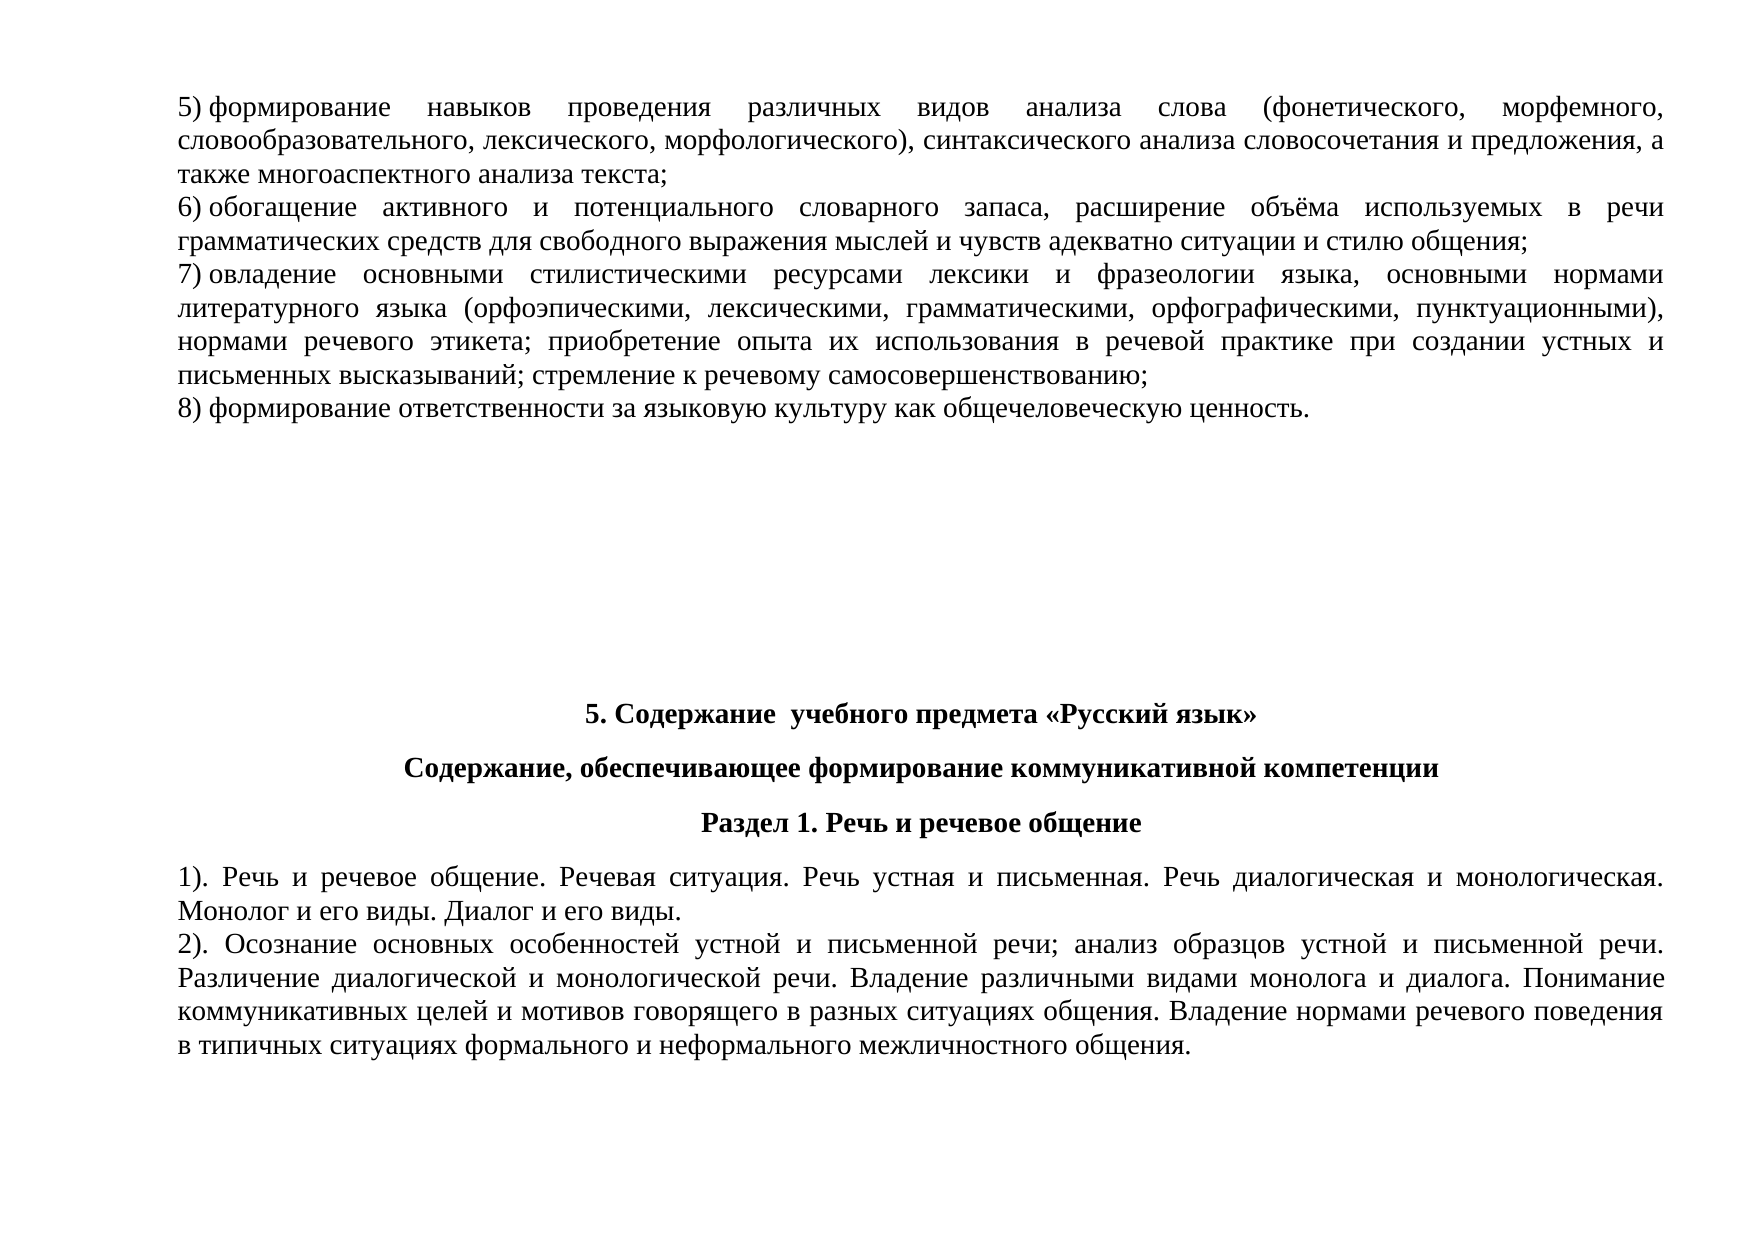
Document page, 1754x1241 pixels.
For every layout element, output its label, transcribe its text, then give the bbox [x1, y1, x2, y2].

text 6) обогащение активного и потенциального словарного запаса, расширение объёма используемых в речи грамматических средств для свободного выражения мыслей и чувств адекватно ситуации и стилю общения; [177, 189, 1665, 256]
text Раздел 1. Речь и речевое общение [177, 805, 1665, 838]
text 1). Речь и речевое общение. Речевая ситуация. Речь устная и письменная. Речь диалогическая и монологическая. Монолог и его виды. Диалог и его виды. [177, 859, 1665, 926]
text 7) овладение основными стилистическими ресурсами лексики и фразеологии языка, основными нормами литературного языка (орфоэпическими, лексическими, грамматическими, орфографическими, пунктуационными), нормами речевого этикета; приобретение опыта их использования в речевой практике при создании устных и письменных высказываний; стремление к речевому самосовершенствованию; [177, 256, 1665, 391]
text 2). Осознание основных особенностей устной и письменной речи; анализ образцов устной и письменной речи. Различение диалогической и монологической речи. Владение различными видами монолога и диалога. Понимание коммуникативных целей и мотивов говорящего в разных ситуациях общения. Владение нормами речевого поведения в типичных ситуациях формального и неформального межличностного общения. [177, 926, 1665, 1060]
text 5) формирование навыков проведения различных видов анализа слова (фонетического, морфемного, словообразовательного, лексического, морфологического), синтаксического анализа словосочетания и предложения, а также многоаспектного анализа текста; [177, 89, 1665, 189]
text 5. Содержание учебного предмета «Русский язык» [177, 696, 1665, 729]
text Содержание, обеспечивающее формирование коммуникативной компетенции [177, 750, 1665, 784]
text 8) формирование ответственности за языковую культуру как общечеловеческую ценность. [177, 391, 1665, 424]
